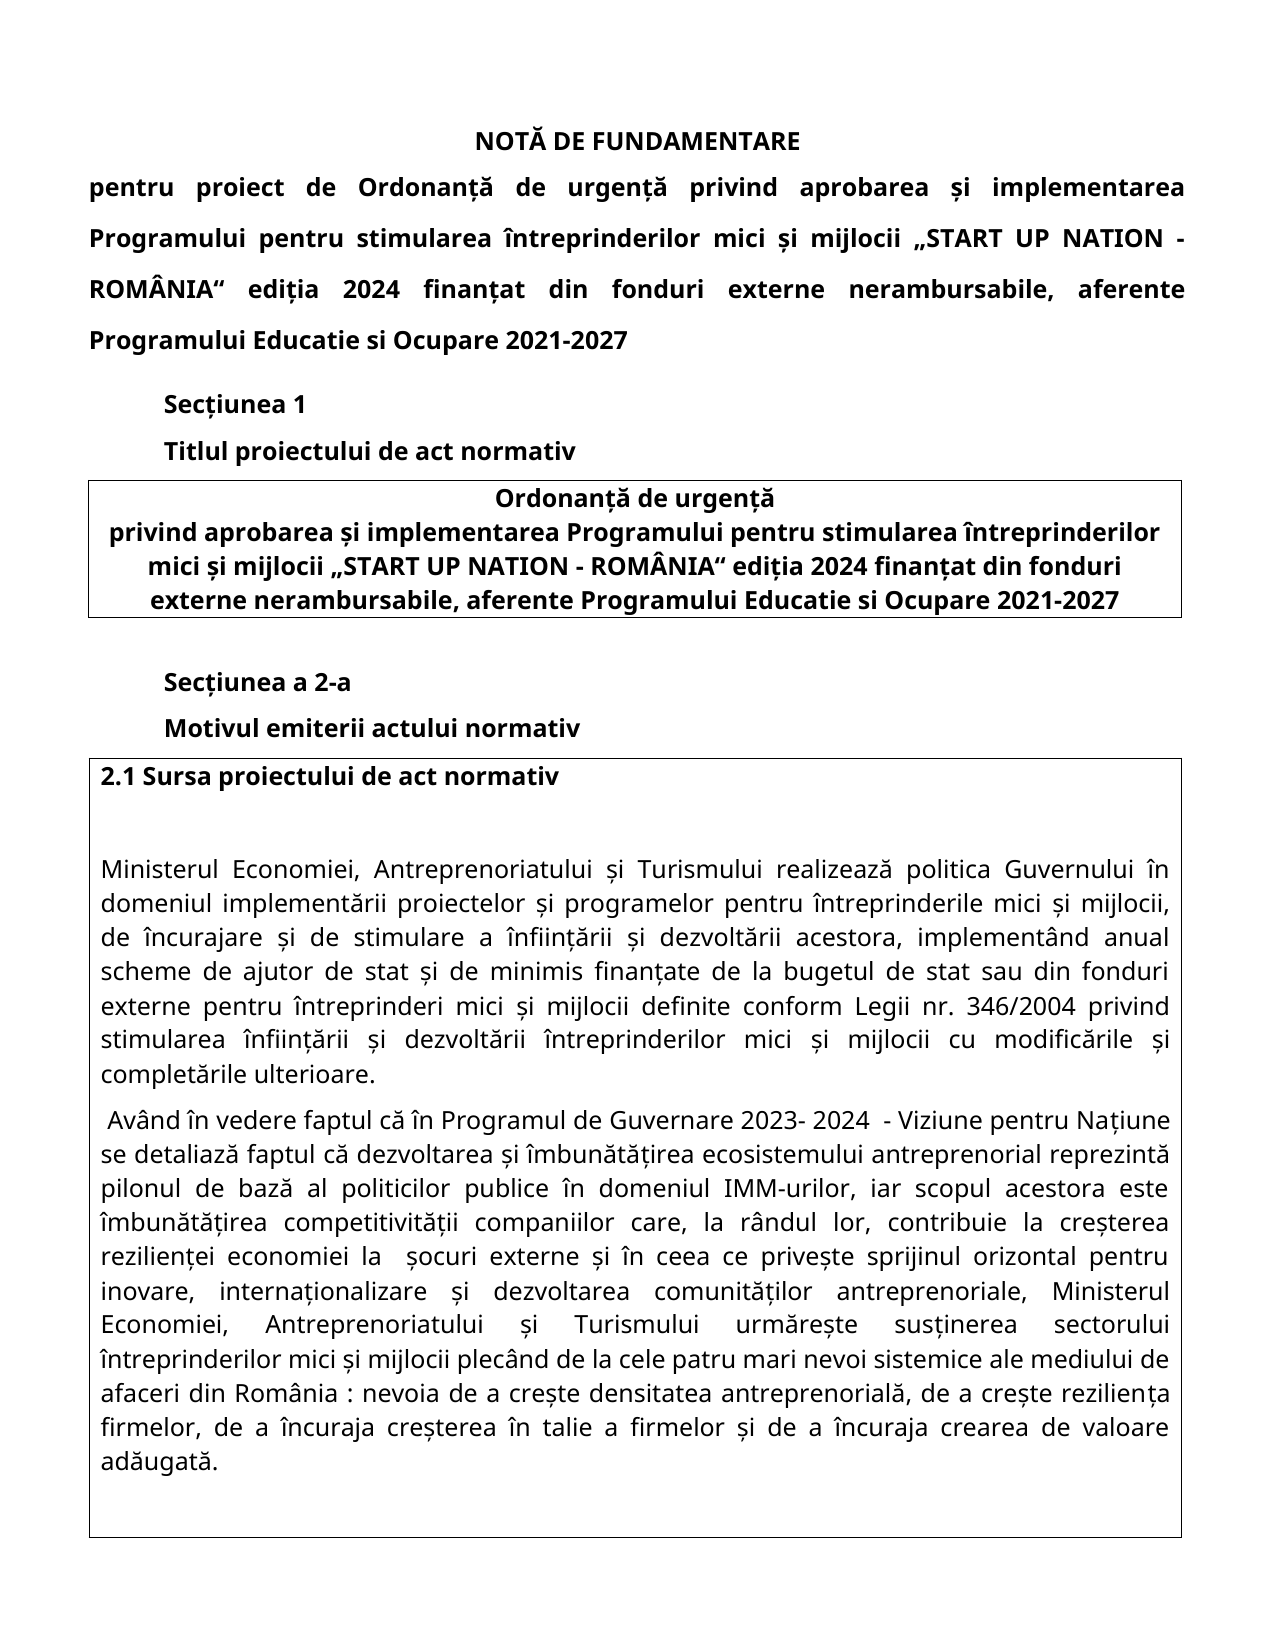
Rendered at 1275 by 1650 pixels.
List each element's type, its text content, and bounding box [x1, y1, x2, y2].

table_header Ordonanță de urgență privind aprobarea și implementarea Programului pentru stimularea întreprinderilor mici și mijlocii „START UP NATION - ROMÂNIA“ ediția 2024 finanțat din fonduri externe nerambursabile, aferente Programului Educatie si Ocupare 2021-2027 [89, 481, 1181, 617]
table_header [90, 759, 1181, 1537]
title Secțiunea 1 [89, 387, 1186, 421]
text Motivul emiterii actului normativ [89, 711, 1186, 745]
text Secțiunea a 2-a [89, 664, 1186, 699]
title pentru proiect de Ordonanță de urgență privind aprobarea și implementarea Programului pentru stimularea întreprinderilor mici și mijlocii „START UP NATION - ROMÂNIA“ ediția 2024 finanțat din fonduri externe nerambursabile, aferente Programului Educatie si Ocupare 2021-2027 [89, 170, 1186, 357]
title Titlul proiectului de act normativ [89, 433, 1186, 467]
title NOTĂ DE FUNDAMENTARE [89, 123, 1186, 157]
